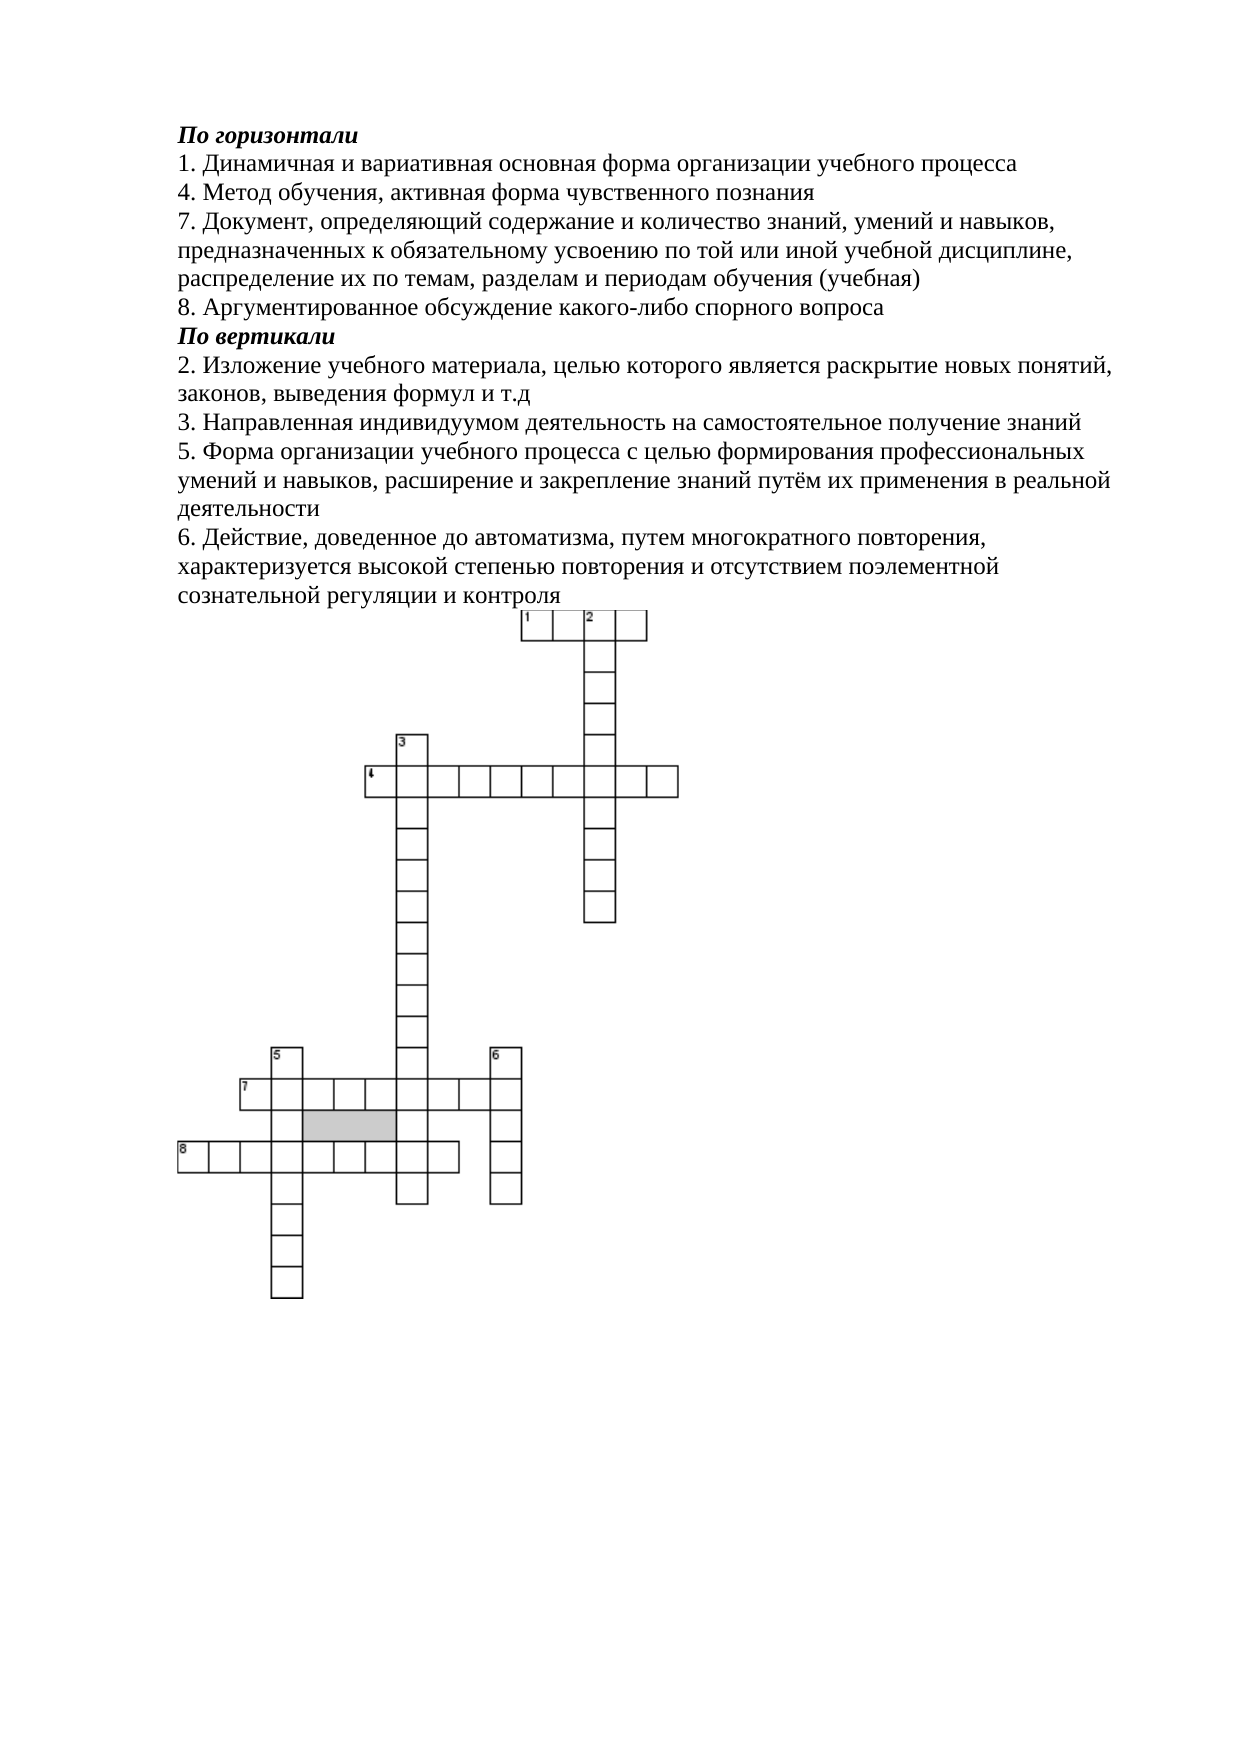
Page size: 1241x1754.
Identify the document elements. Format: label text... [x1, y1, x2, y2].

table_header По горизонтали 1. Динамичная и вариативная основная форма организации учебного процесса 4. Метод обучения, активная форма чувственного познания 7. Документ, определяющий содержание и количество знаний, умений и навыков, предназначенных к обязательному усвоению по той или иной учебной дисциплине, распределение их по темам, разделам и периодам обучения (учебная) 8. Аргументированное обсуждение какого-либо спорного вопроса По вертикали 2. Изложение учебного материала, целью которого является раскрытие новых понятий, законов, выведения формул и т.д 3. Направленная индивидуумом деятельность на самостоятельное получение знаний 5. Форма организации учебного процесса с целью формирования профессиональных умений и навыков, расширение и закрепление знаний путём их применения в реальной деятельности 6. Действие, доведенное до автоматизма, путем многократного повторения, характеризуется высокой степенью повторения и отсутствием поэлементной сознательной регуляции и контроля [176, 118, 1150, 610]
picture [177, 610, 679, 1299]
